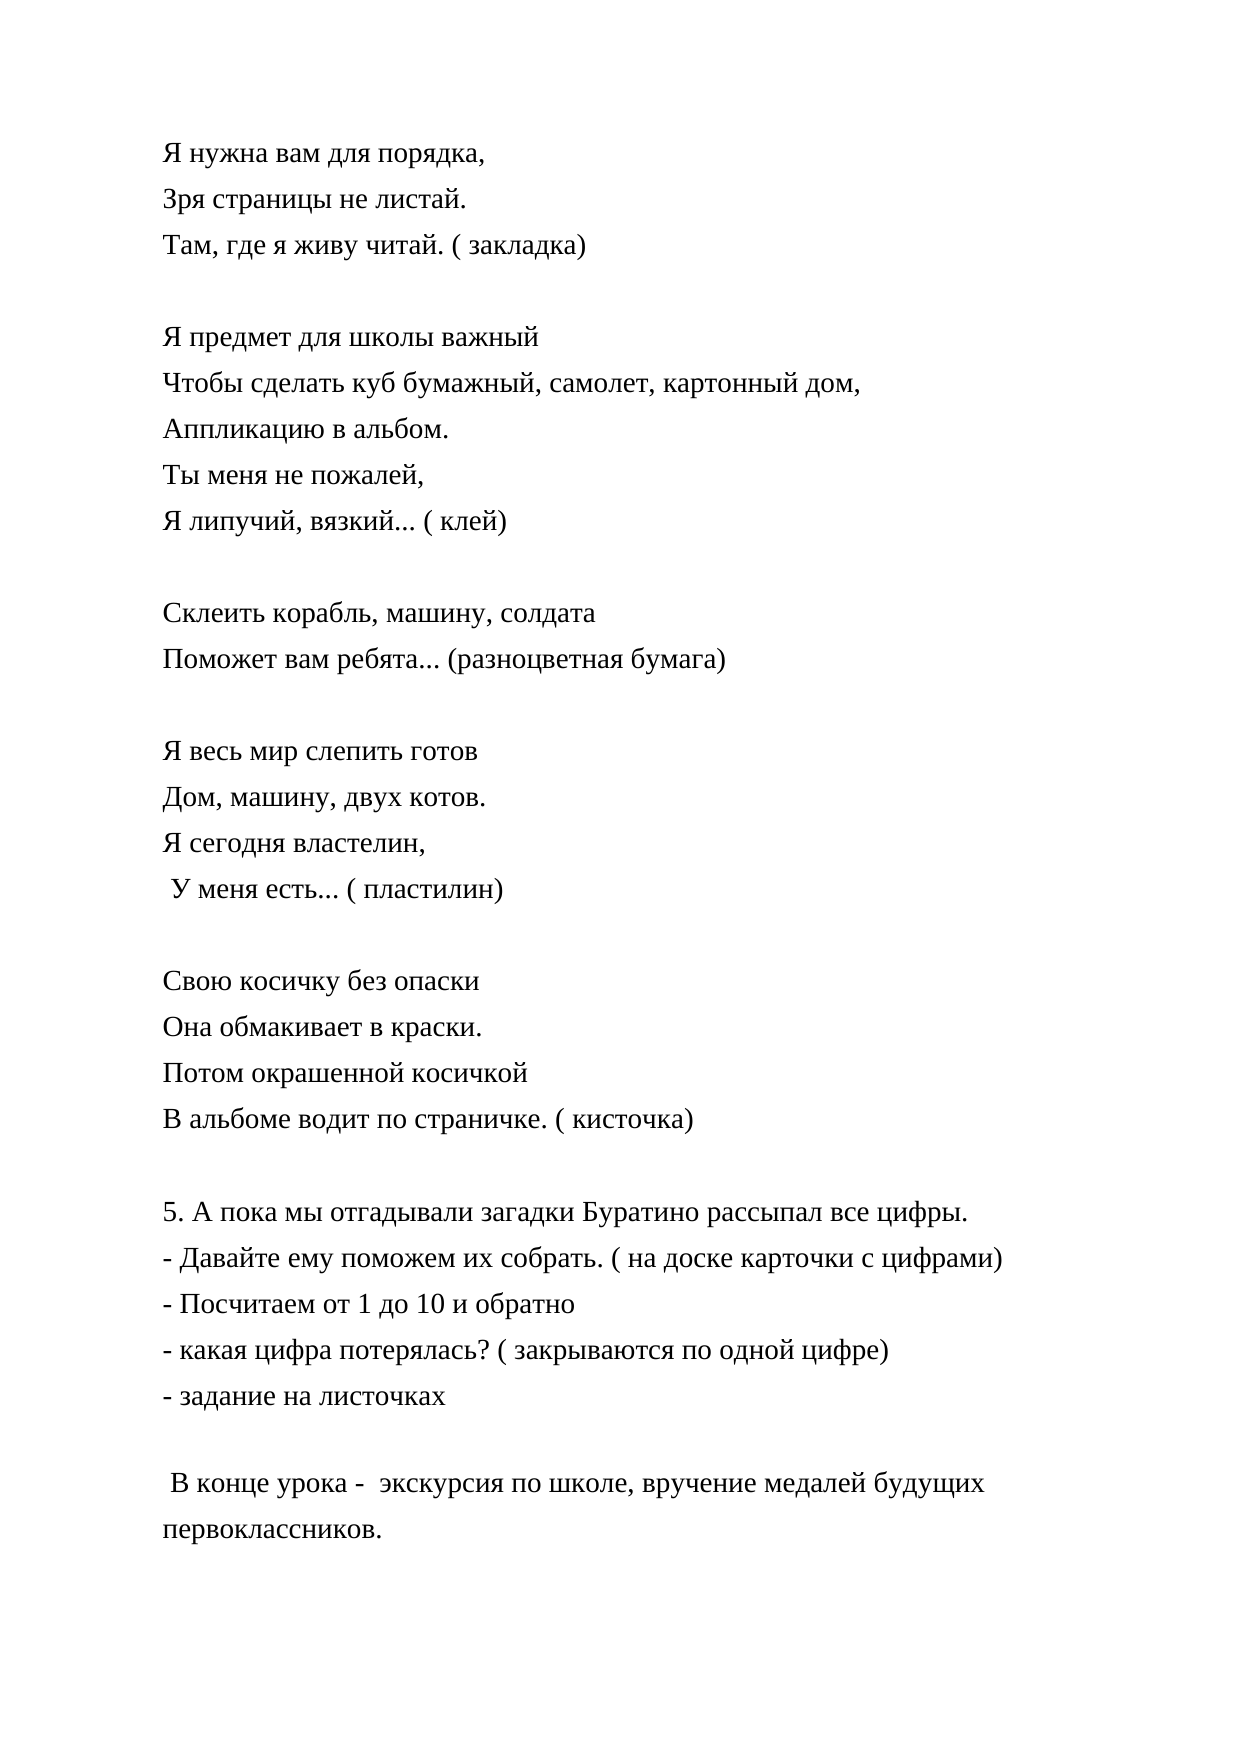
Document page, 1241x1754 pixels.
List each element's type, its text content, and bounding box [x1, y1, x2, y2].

text Дом, машину, двух котов. [162, 779, 1152, 813]
text Я предмет для школы важный [162, 319, 1152, 352]
text - Посчитаем от 1 до 10 и обратно [162, 1286, 1152, 1319]
text Чтобы сделать куб бумажный, самолет, картонный дом, [162, 365, 1152, 398]
text - задание на листочках [162, 1378, 1152, 1411]
text Потом окрашенной косичкой [162, 1056, 1152, 1089]
text Я весь мир слепить готов [162, 733, 1152, 767]
text 5. А пока мы отгадывали загадки Буратино рассыпал все цифры. [162, 1194, 1152, 1227]
text Аппликацию в альбом. [162, 411, 1152, 444]
text Она обмакивает в краски. [162, 1009, 1152, 1043]
text Зря страницы не листай. [162, 181, 1152, 214]
text первоклассников. [162, 1511, 1152, 1545]
text У меня есть... ( пластилин) [162, 871, 1152, 905]
text Я сегодня властелин, [162, 825, 1152, 859]
text Я нужна вам для порядка, [162, 135, 1152, 168]
text Склеить корабль, машину, солдата [162, 595, 1152, 629]
text - какая цифра потерялась? ( закрываются по одной цифре) [162, 1332, 1152, 1365]
text Свою косичку без опаски [162, 963, 1152, 997]
text Я липучий, вязкий... ( клей) [162, 503, 1152, 537]
text В альбоме водит по страничке. ( кисточка) [162, 1102, 1152, 1135]
text Поможет вам ребята... (разноцветная бумага) [162, 641, 1152, 675]
text Ты меня не пожалей, [162, 457, 1152, 491]
text В конце урока - экскурсия по школе, вручение медалей будущих [162, 1465, 1152, 1499]
text - Давайте ему поможем их собрать. ( на доске карточки с цифрами) [162, 1240, 1152, 1273]
text Там, где я живу читай. ( закладка) [162, 227, 1152, 260]
